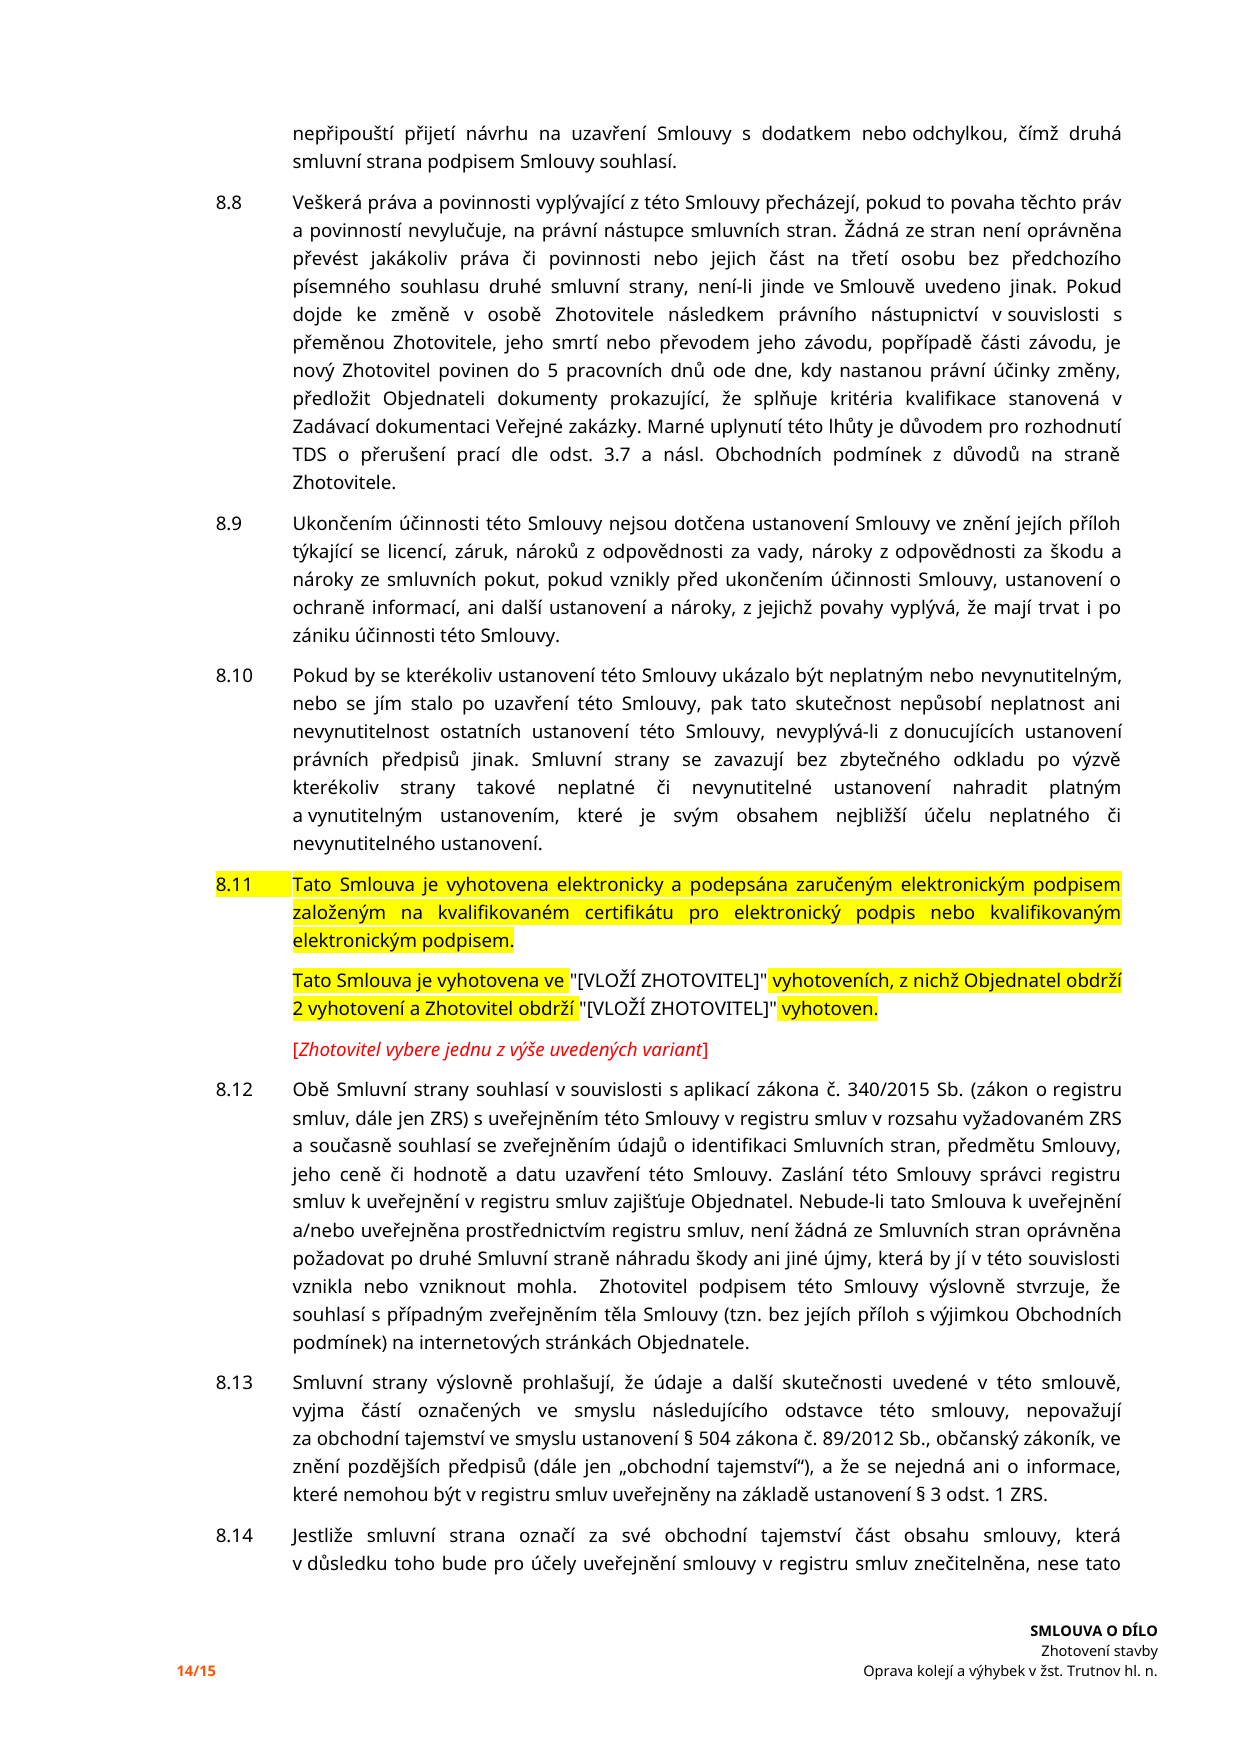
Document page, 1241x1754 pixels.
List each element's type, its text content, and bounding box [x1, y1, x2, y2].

text Tato Smlouva je vyhotovena elektronicky a podepsána zaručeným elektronickým podpisem založeným na kvalifikovaném certifikátu pro elektronický podpis nebo kvalifikovaným elektronickým podpisem. [216, 879, 1122, 953]
text Ukončením účinnosti této Smlouvy nejsou dotčena ustanovení Smlouvy ve znění jejích příloh týkající se licencí, záruk, nároků z odpovědnosti za vady, nároky z odpovědnosti za škodu a nároky ze smluvních pokut, pokud vznikly před ukončením účinnosti Smlouvy, ustanovení o ochraně informací, ani další ustanovení a nároky, z jejichž povahy vyplývá, že mají trvat i po zániku účinnosti této Smlouvy. [216, 510, 1122, 647]
text Veškerá práva a povinnosti vyplývající z této Smlouvy přecházejí, pokud to povaha těchto práv a povinností nevylučuje, na právní nástupce smluvních stran. Žádná ze stran není oprávněna převést jakákoliv práva či povinnosti nebo jejich část na třetí osobu bez předchozího písemného souhlasu druhé smluvní strany, není-li jinde ve Smlouvě uvedeno jinak. Pokud dojde ke změně v osobě Zhotovitele následkem právního nástupnictví v souvislosti s přeměnou Zhotovitele, jeho smrtí nebo převodem jeho závodu, popřípadě části závodu, je nový Zhotovitel povinen do 5 pracovních dnů ode dne, kdy nastanou právní účinky změny, předložit Objednateli dokumenty prokazující, že splňuje kritéria kvalifikace stanovená v Zadávací dokumentaci Veřejné zakázky. Marné uplynutí této lhůty je důvodem pro rozhodnutí TDS o přerušení prací dle odst. 3.7 a násl. Obchodních podmínek z důvodů na straně Zhotovitele. [216, 189, 1122, 495]
list Tato Smlouva je vyhotovena ve "[VLOŽÍ ZHOTOVITEL]" vyhotoveních, z nichž Objednatel obdrží 2 vyhotovení a Zhotovitel obdrží "[VLOŽÍ ZHOTOVITEL]" vyhotoven. [292, 968, 1122, 1021]
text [216, 1522, 1122, 1576]
list [Zhotovitel vybere jednu z výše uvedených variant] [292, 1036, 1122, 1062]
text Obě Smluvní strany souhlasí v souvislosti s aplikací zákona č. 340/2015 Sb. (zákon o registru smluv, dále jen ZRS) s uveřejněním této Smlouvy v registru smluv v rozsahu vyžadovaném ZRS a současně souhlasí se zveřejněním údajů o identifikaci Smluvních stran, předmětu Smlouvy, jeho ceně či hodnotě a datu uzavření této Smlouvy. Zaslání této Smlouvy správci registru smluv k uveřejnění v registru smluv zajišťuje Objednatel. Nebude-li tato Smlouva k uveřejnění a/nebo uveřejněna prostřednictvím registru smluv, není žádná ze Smluvních stran oprávněna požadovat po druhé Smluvní straně náhradu škody ani jiné újmy, která by jí v této souvislosti vznikla nebo vzniknout mohla. Zhotovitel podpisem této Smlouvy výslovně stvrzuje, že souhlasí s případným zveřejněním těla Smlouvy (tzn. bez jejích příloh s výjimkou Obchodních podmínek) na internetových stránkách Objednatele. [216, 1077, 1122, 1354]
text Smluvní strany výslovně prohlašují, že údaje a další skutečnosti uvedené v této smlouvě, vyjma částí označených ve smyslu následujícího odstavce této smlouvy, nepovažují za obchodní tajemství ve smyslu ustanovení § 504 zákona č. 89/2012 Sb., občanský zákoník, ve znění pozdějších předpisů (dále jen „obchodní tajemství“), a že se nejedná ani o informace, které nemohou být v registru smluv uveřejněny na základě ustanovení § 3 odst. 1 ZRS. [216, 1369, 1122, 1507]
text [216, 121, 1122, 174]
text Pokud by se kterékoliv ustanovení této Smlouvy ukázalo být neplatným nebo nevynutitelným, nebo se jím stalo po uzavření této Smlouvy, pak tato skutečnost nepůsobí neplatnost ani nevynutitelnost ostatních ustanovení této Smlouvy, nevyplývá-li z donucujících ustanovení právních předpisů jinak. Smluvní strany se zavazují bez zbytečného odkladu po výzvě kterékoliv strany takové neplatné či nevynutitelné ustanovení nahradit platným a vynutitelným ustanovením, které je svým obsahem nejbližší účelu neplatného či nevynutitelného ustanovení. [216, 662, 1122, 856]
